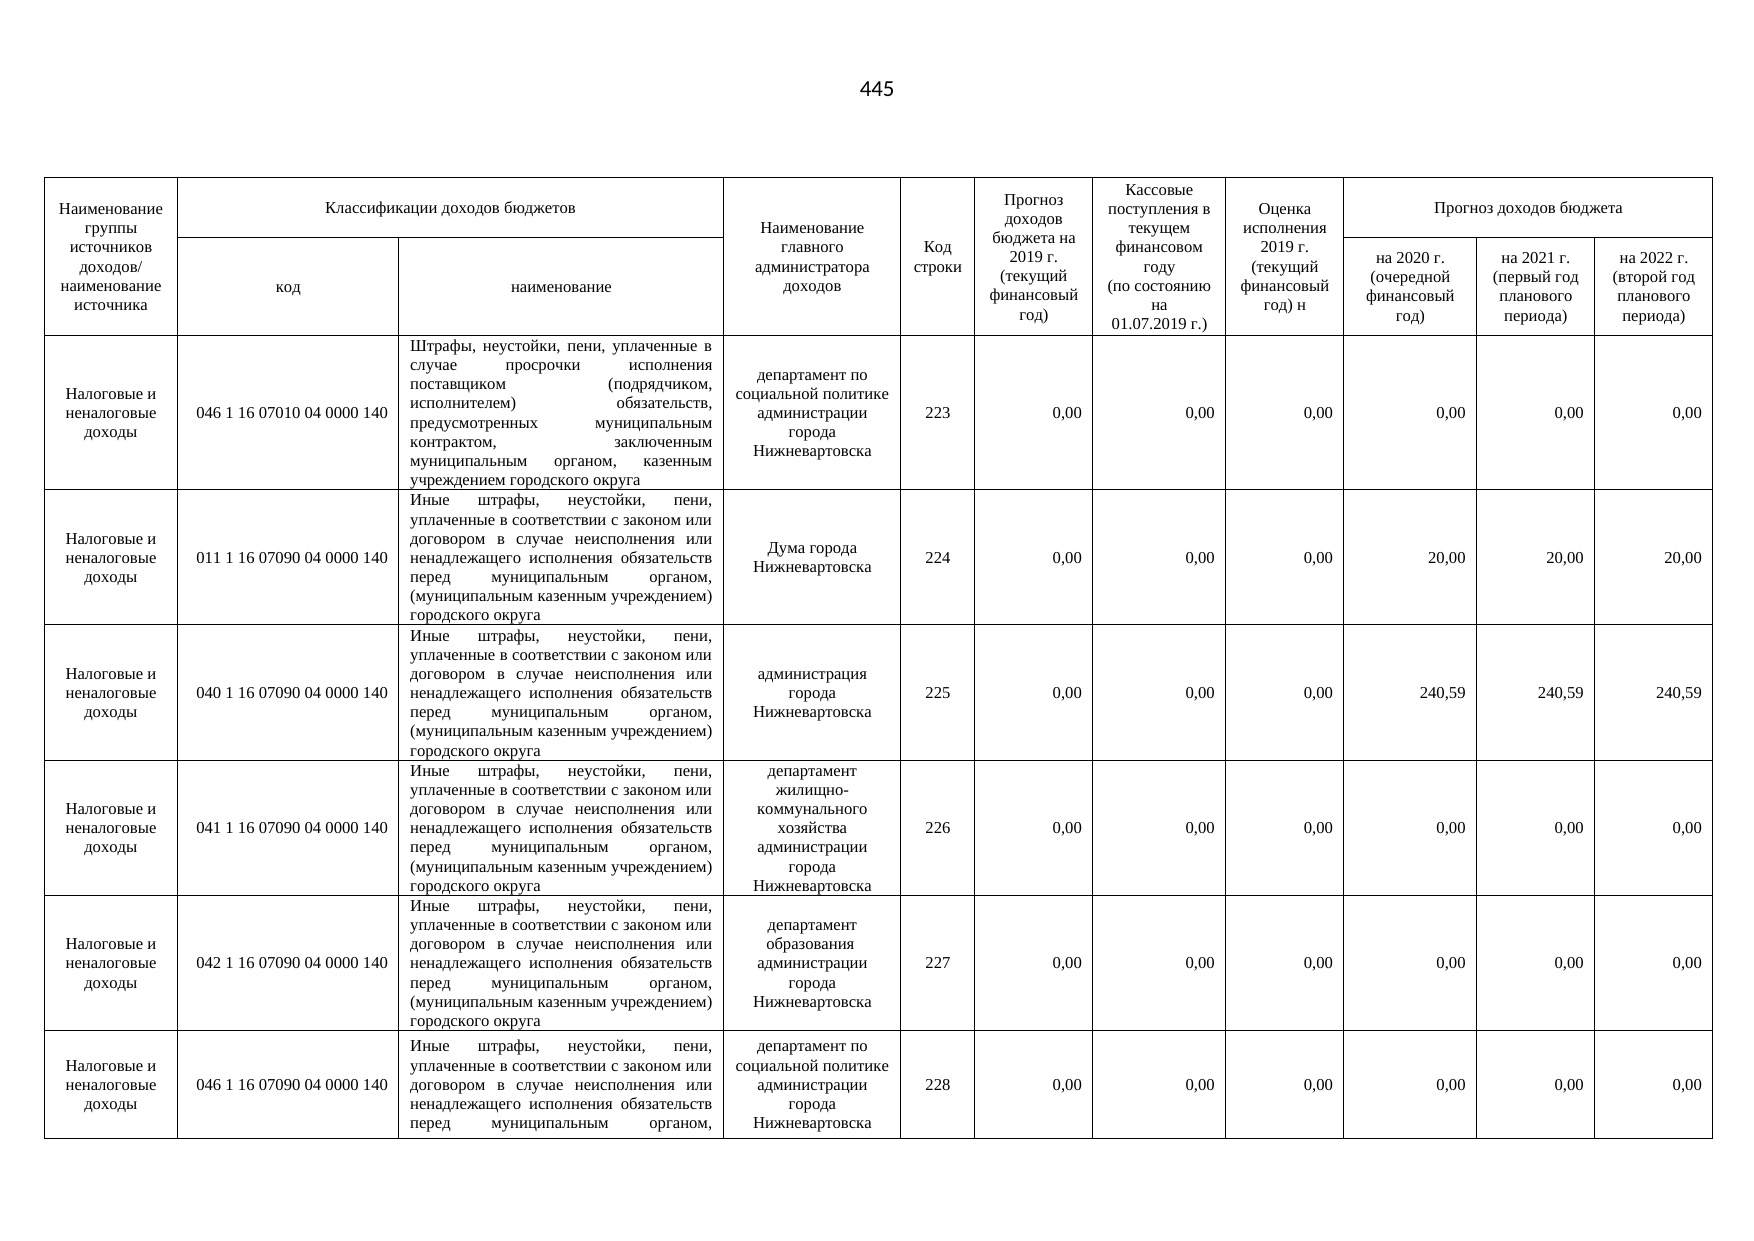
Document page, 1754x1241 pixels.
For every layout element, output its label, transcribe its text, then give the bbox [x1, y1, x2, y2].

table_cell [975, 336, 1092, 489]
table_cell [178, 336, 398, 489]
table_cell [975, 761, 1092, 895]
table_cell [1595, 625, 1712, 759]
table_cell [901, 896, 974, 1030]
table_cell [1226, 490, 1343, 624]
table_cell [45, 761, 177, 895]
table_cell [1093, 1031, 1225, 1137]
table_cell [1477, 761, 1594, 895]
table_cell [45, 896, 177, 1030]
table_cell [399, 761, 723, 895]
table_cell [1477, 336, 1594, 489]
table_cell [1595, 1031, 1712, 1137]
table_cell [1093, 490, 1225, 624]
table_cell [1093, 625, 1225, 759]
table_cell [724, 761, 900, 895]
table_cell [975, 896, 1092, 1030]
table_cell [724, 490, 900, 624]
table_header Прогноз доходов бюджета на 2019 г. (текущий финансовый год) [975, 178, 1092, 335]
table_cell на 2021 г. (первый год планового периода) [1477, 238, 1594, 335]
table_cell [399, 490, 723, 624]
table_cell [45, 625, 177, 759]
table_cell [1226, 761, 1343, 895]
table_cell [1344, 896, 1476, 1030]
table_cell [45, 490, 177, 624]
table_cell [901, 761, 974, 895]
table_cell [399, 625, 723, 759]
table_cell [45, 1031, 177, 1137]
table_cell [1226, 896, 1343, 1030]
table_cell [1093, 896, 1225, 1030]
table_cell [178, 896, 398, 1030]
table_header Наименование группы источников доходов/ наименование источника [45, 178, 177, 335]
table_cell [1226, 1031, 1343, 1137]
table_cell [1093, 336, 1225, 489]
table_header Классификации доходов бюджетов [178, 178, 723, 237]
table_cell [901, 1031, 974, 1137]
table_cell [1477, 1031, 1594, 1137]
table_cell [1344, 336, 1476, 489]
table_header Прогноз доходов бюджета [1344, 178, 1712, 237]
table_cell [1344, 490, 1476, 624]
table_header Кассовые поступления в текущем финансовом году (по состоянию на 01.07.2019 г.) [1093, 178, 1225, 335]
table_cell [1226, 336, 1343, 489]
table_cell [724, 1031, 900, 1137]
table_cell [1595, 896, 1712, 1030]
table_header Наименование главного администратора доходов [724, 178, 900, 335]
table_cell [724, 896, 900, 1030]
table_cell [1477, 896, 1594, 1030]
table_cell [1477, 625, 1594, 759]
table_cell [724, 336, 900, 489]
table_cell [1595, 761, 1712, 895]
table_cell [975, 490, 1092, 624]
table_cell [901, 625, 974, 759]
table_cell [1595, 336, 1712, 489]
table_header Код строки [901, 178, 974, 335]
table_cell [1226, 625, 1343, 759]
table_cell на 2022 г. (второй год планового периода) [1595, 238, 1712, 335]
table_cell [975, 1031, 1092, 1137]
table_cell наименование [399, 238, 723, 335]
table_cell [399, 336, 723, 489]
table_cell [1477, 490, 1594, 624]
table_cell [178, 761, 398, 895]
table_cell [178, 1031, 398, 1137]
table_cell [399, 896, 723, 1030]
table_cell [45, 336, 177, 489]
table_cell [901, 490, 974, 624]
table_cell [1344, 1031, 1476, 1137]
table_cell код [178, 238, 398, 335]
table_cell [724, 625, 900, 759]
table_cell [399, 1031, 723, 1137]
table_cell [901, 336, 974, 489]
table_header Оценка исполнения 2019 г. (текущий финансовый год) н [1226, 178, 1343, 335]
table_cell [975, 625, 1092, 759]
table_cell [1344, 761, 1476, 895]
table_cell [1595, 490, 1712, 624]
table_cell на 2020 г. (очередной финансовый год) [1344, 238, 1476, 335]
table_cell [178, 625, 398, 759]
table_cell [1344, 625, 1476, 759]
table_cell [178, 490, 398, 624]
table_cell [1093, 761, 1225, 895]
